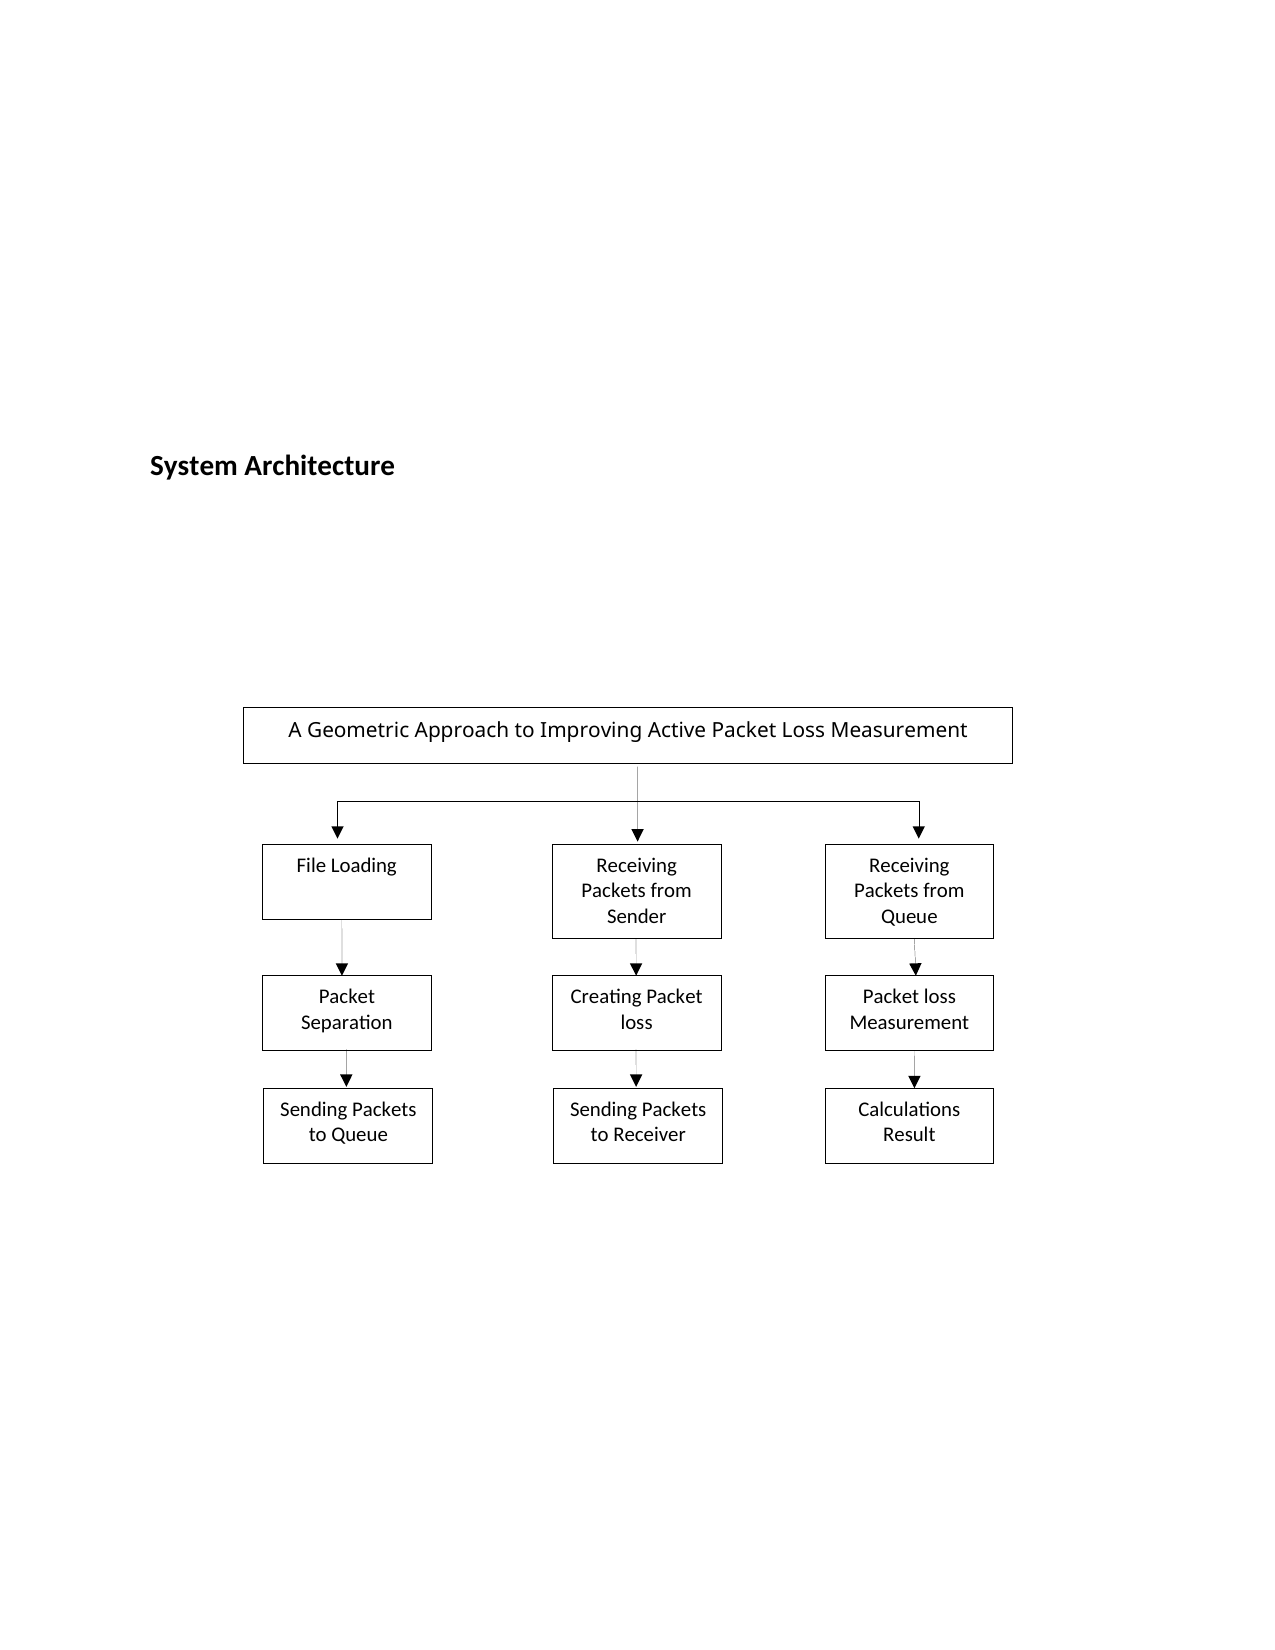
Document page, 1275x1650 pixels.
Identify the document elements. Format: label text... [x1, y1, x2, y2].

text System Architecture [150, 447, 1125, 483]
